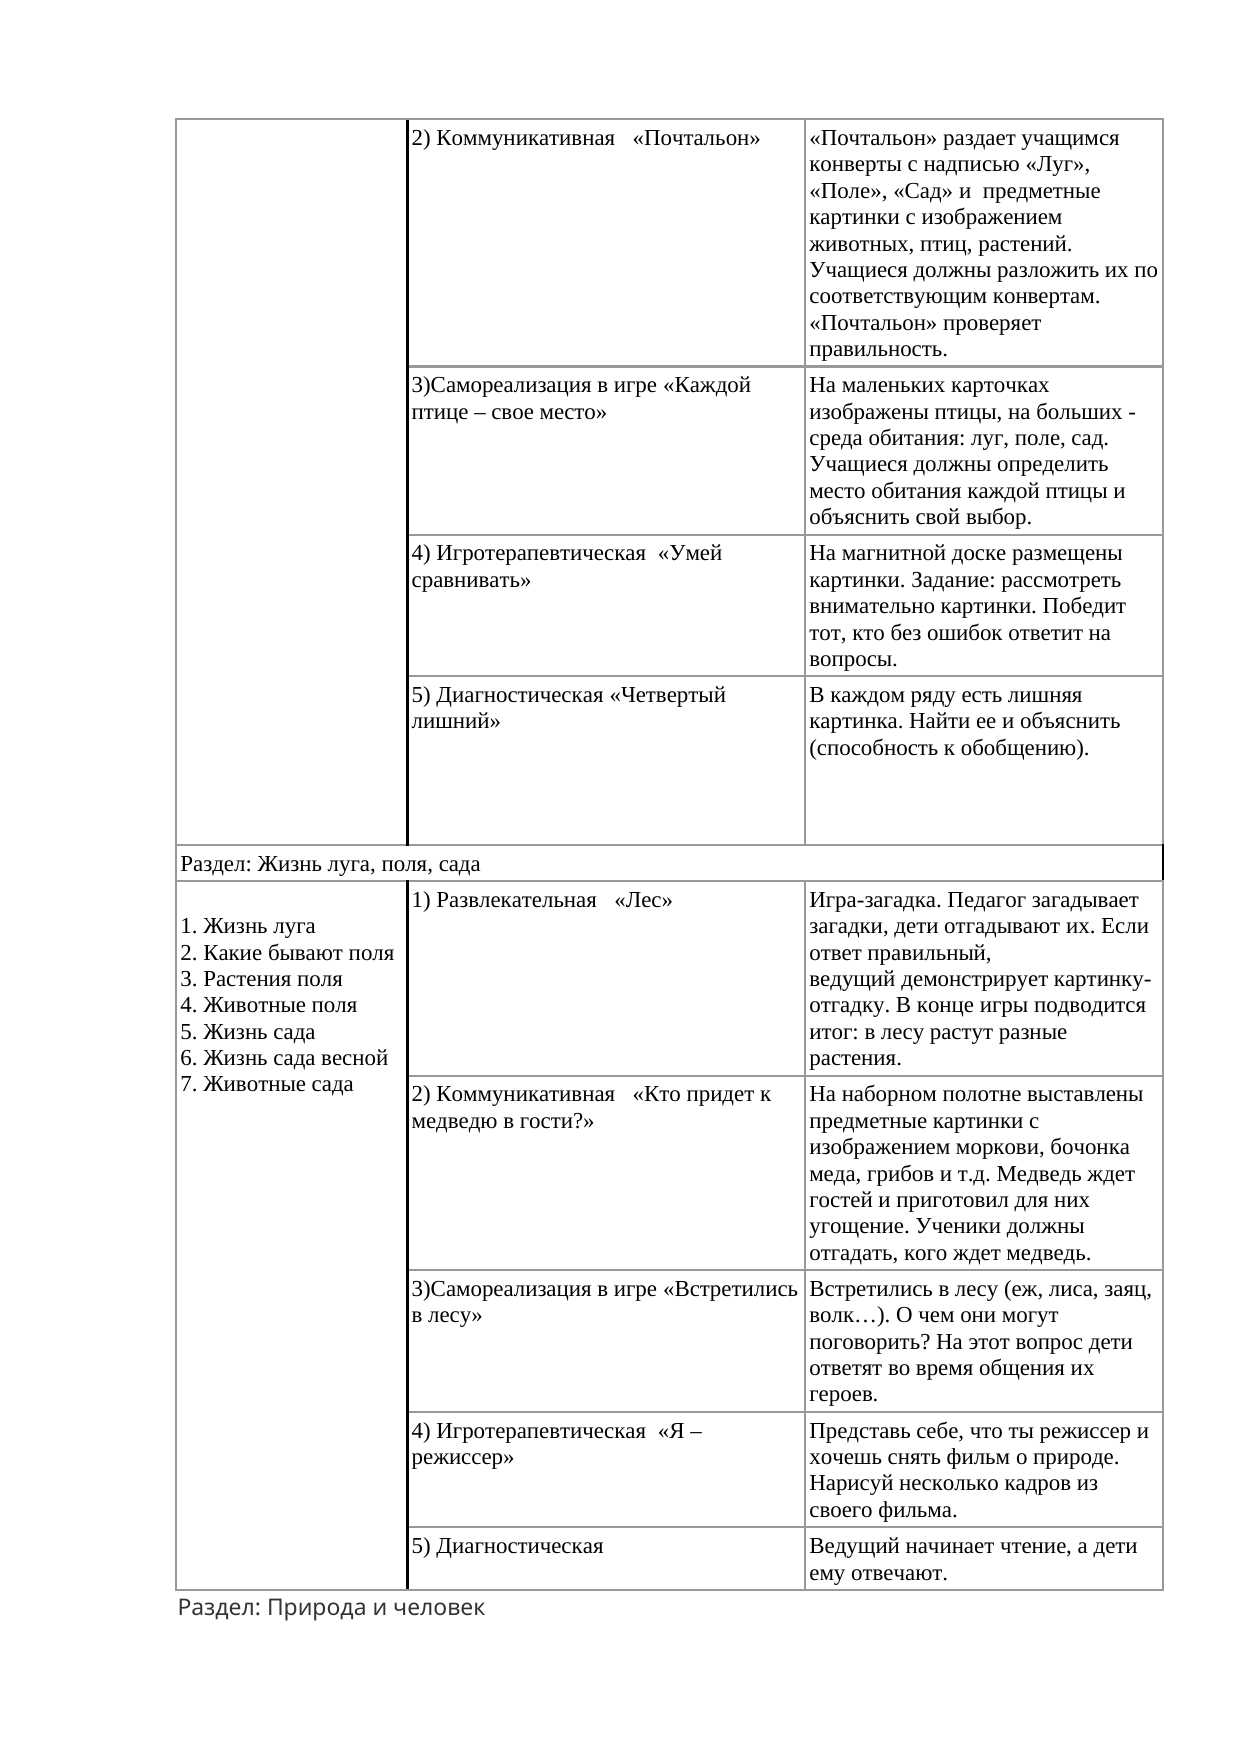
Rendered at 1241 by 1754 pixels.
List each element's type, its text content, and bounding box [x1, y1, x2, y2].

table_cell 1. Жизнь луга 2. Какие бывают поля 3. Растения поля 4. Животные поля 5. Жизнь сада 6. Жизнь сада весной 7. Животные сада [177, 882, 406, 1589]
table_cell 5) Диагностическая [409, 1528, 804, 1589]
table_cell 3)Самореализация в игре «Встретились в лесу» [409, 1271, 804, 1411]
table_cell На маленьких карточках изображены птицы, на больших - среда обитания: луг, поле, сад. Учащиеся должны определить место обитания каждой птицы и объяснить свой выбор. [806, 368, 1162, 533]
table_cell Встретились в лесу (еж, лиса, заяц, волк…). О чем они могут поговорить? На этот вопрос дети ответят во время общения их героев. [806, 1271, 1162, 1411]
table_cell 4) Игротерапевтическая «Я – режиссер» [409, 1413, 804, 1526]
table_cell «Почтальон» раздает учащимся конверты с надписью «Луг», «Поле», «Сад» и предметные картинки с изображением животных, птиц, растений. Учащиеся должны разложить их по соответствующим конвертам. «Почтальон» проверяет правильность. [806, 120, 1162, 365]
table_cell В каждом ряду есть лишняя картинка. Найти ее и объяснить (способность к обобщению). [806, 677, 1162, 844]
table_cell 1) Развлекательная «Лес» [409, 882, 804, 1074]
table_cell 2) Коммуникативная «Почтальон» [409, 120, 804, 365]
table_cell 3)Самореализация в игре «Каждой птице – свое место» [409, 368, 804, 533]
text Раздел: Природа и человек [177, 1591, 1152, 1622]
table_cell 5) Диагностическая «Четвертый лишний» [409, 677, 804, 844]
table_cell Представь себе, что ты режиссер и хочешь снять фильм о природе. Нарисуй несколько кадров из своего фильма. [806, 1413, 1162, 1526]
table_cell Игра-загадка. Педагог загадывает загадки, дети отгадывают их. Если ответ правильный, ведущий демонстрирует картинку-отгадку. В конце игры подводится итог: в лесу растут разные растения. [806, 882, 1162, 1074]
table_cell Ведущий начинает чтение, а дети ему отвечают. [806, 1528, 1162, 1589]
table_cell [177, 120, 406, 844]
table_cell Раздел: Жизнь луга, поля, сада [177, 846, 1162, 880]
table_cell На магнитной доске размещены картинки. Задание: рассмотреть внимательно картинки. Победит тот, кто без ошибок ответит на вопросы. [806, 536, 1162, 675]
table_cell 4) Игротерапевтическая «Умей сравнивать» [409, 536, 804, 675]
table_cell 2) Коммуникативная «Кто придет к медведю в гости?» [409, 1077, 804, 1269]
